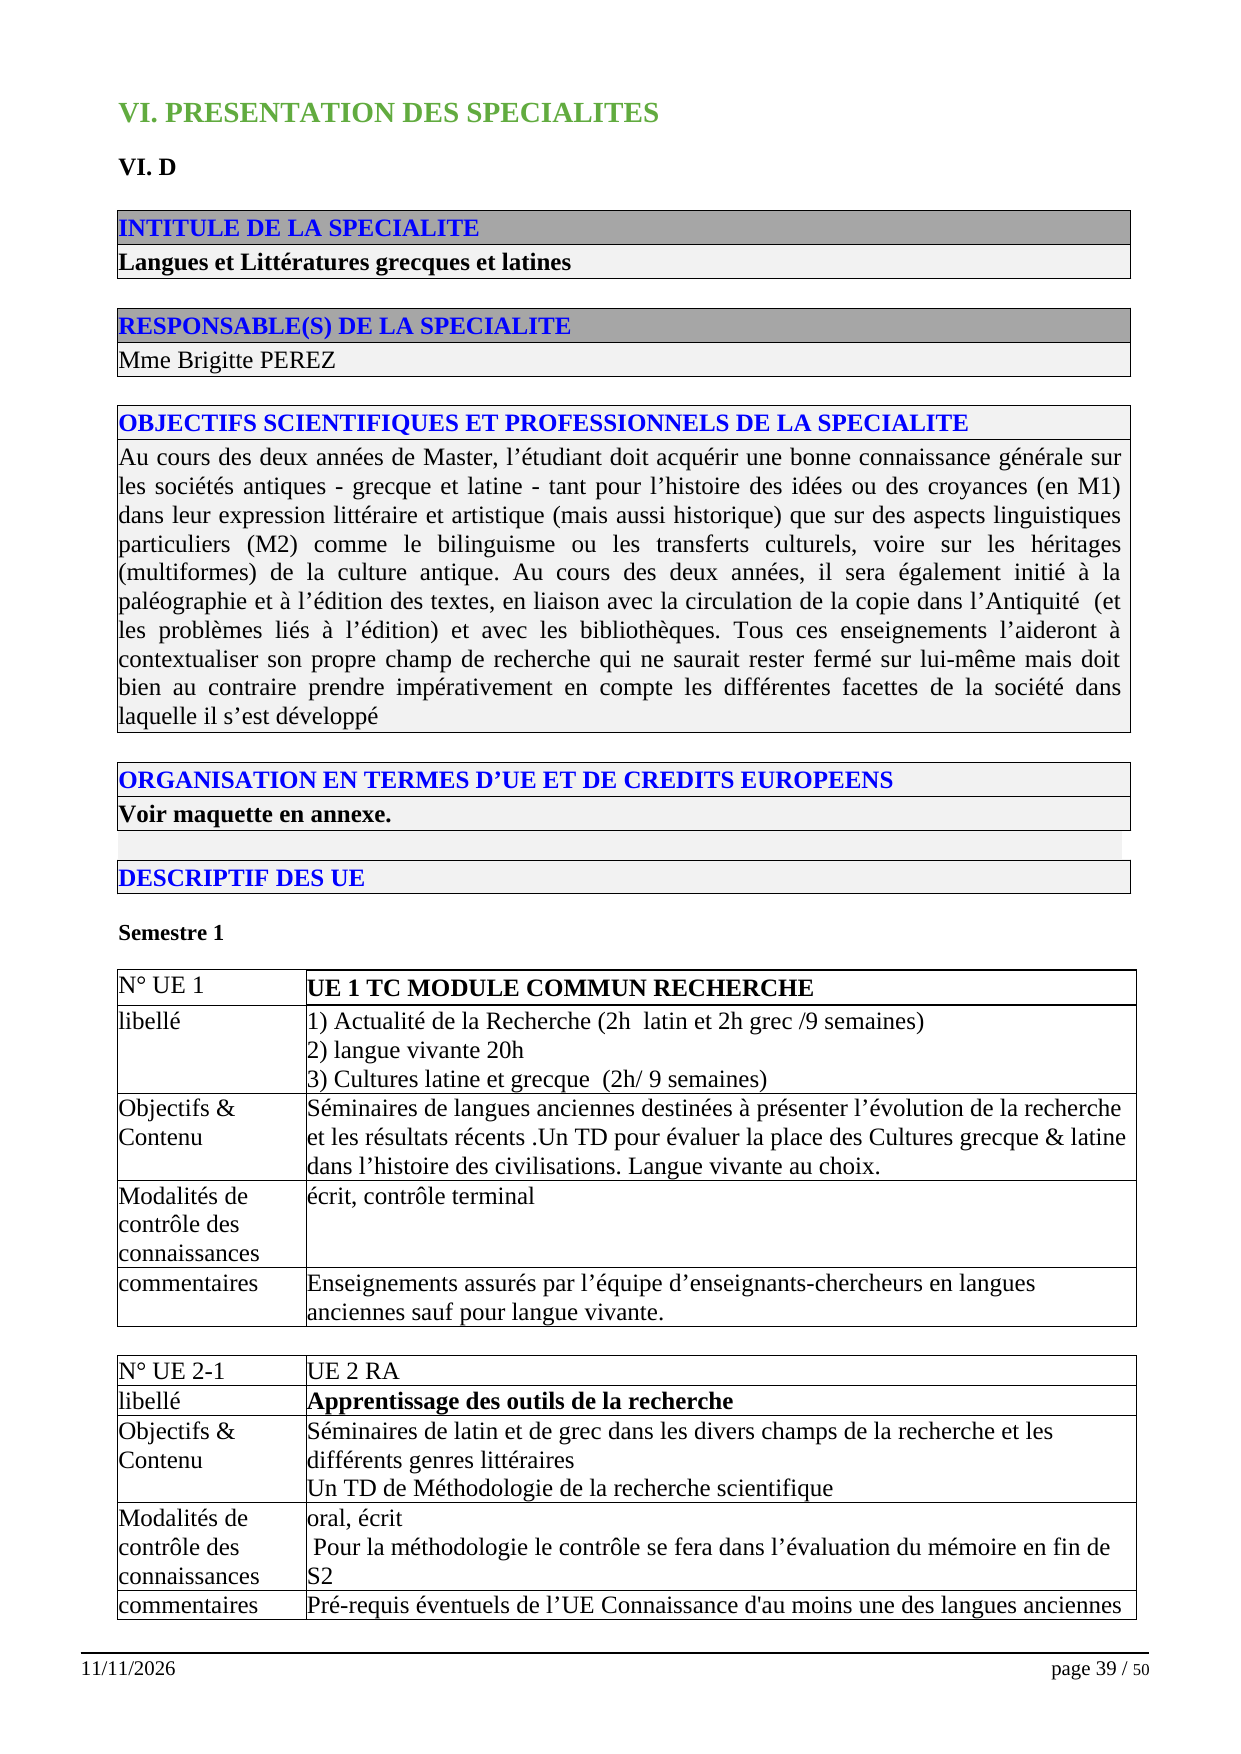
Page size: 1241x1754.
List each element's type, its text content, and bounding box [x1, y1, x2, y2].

text ORGANISATION EN TERMES D’UE ET DE CREDITS EUROPEENS [118, 763, 1130, 796]
text Semestre 1 [118, 919, 1122, 945]
table_cell Apprentissage des outils de la recherche [307, 1386, 1136, 1415]
table_cell commentaires [118, 1591, 306, 1619]
table_cell commentaires [118, 1268, 306, 1326]
text Voir maquette en annexe. [118, 797, 1130, 830]
text DESCRIPTIF DES UE [118, 861, 1130, 893]
table_cell Séminaires de latin et de grec dans les divers champs de la recherche et les différents genres littéraires Un TD de Méthodologie de la recherche scientifique [307, 1416, 1136, 1502]
table_cell écrit, contrôle terminal [307, 1181, 1136, 1267]
text VI. D [118, 152, 1122, 181]
text Langues et Littératures grecques et latines [118, 245, 1130, 278]
table_cell Enseignements assurés par l’équipe d’enseignants-chercheurs en langues anciennes sauf pour langue vivante. [307, 1268, 1136, 1326]
table_cell Modalités de contrôle des connaissances [118, 1181, 306, 1267]
text RESPONSABLE(S) DE LA SPECIALITE [118, 309, 1130, 342]
table_cell 1) Actualité de (2h latin et 2h grec /9 semaines) 2) langue vivante 20h 3) Cultures latine et grecque (2h/ 9 semaines) [307, 1006, 1136, 1092]
text INTITULE DE LA SPECIALITE [118, 211, 1130, 244]
text OBJECTIFS SCIENTIFIQUES ET PROFESSIONNELS DE LA SPECIALITE [118, 406, 1130, 439]
table_cell Objectifs & Contenu [118, 1416, 306, 1502]
table_header UE 1 TC Module commun RECHERCHE [307, 971, 1136, 1004]
table_header N° UE 2-1 [118, 1356, 306, 1385]
table_header UE 2 RA [307, 1356, 1136, 1385]
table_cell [307, 1591, 1136, 1619]
table_cell Séminaires de langues anciennes destinées à présenter l’évolution de la recherche et les résultats récents .Un TD pour évaluer la place des Cultures grecque & latine dans l’histoire des civilisations. Langue vivante au choix. [307, 1094, 1136, 1180]
table_cell libellé [118, 1386, 306, 1415]
text Mme Brigitte PEREZ [118, 343, 1130, 376]
table_cell libellé [118, 1006, 306, 1092]
table_cell Modalités de contrôle des connaissances [118, 1503, 306, 1589]
table_cell oral, écrit Pour la méthodologie le contrôle se fera dans l’évaluation du mémoire en fin de S2 [307, 1503, 1136, 1589]
text Au cours des deux années de Master, l’étudiant doit acquérir une bonne connaissance générale sur les sociétés antiques - grecque et latine - tant pour l’histoire des idées ou des croyances (en M1) dans leur expression littéraire et artistique (mais aussi historique) que sur des aspects linguistiques particuliers (M2) comme le bilinguisme ou les transferts culturels, voire sur les héritages (multiformes) de la culture antique. Au cours des deux années, il sera également initié à la paléographie et à l’édition des textes, en liaison avec la circulation de la copie dans l’Antiquité (et les problèmes liés à l’édition) et avec les bibliothèques. Tous ces enseignements l’aideront à contextualiser son propre champ de recherche qui ne saurait rester fermé sur lui-même mais doit bien au contraire prendre impérativement en compte les différentes facettes de la société dans laquelle il s’est développé [118, 440, 1130, 732]
subtitle VI. PRESENTATION DES SPECIALITES [118, 95, 1122, 128]
table_header N° UE 1 [118, 970, 306, 1005]
table_cell Objectifs & Contenu [118, 1094, 306, 1180]
